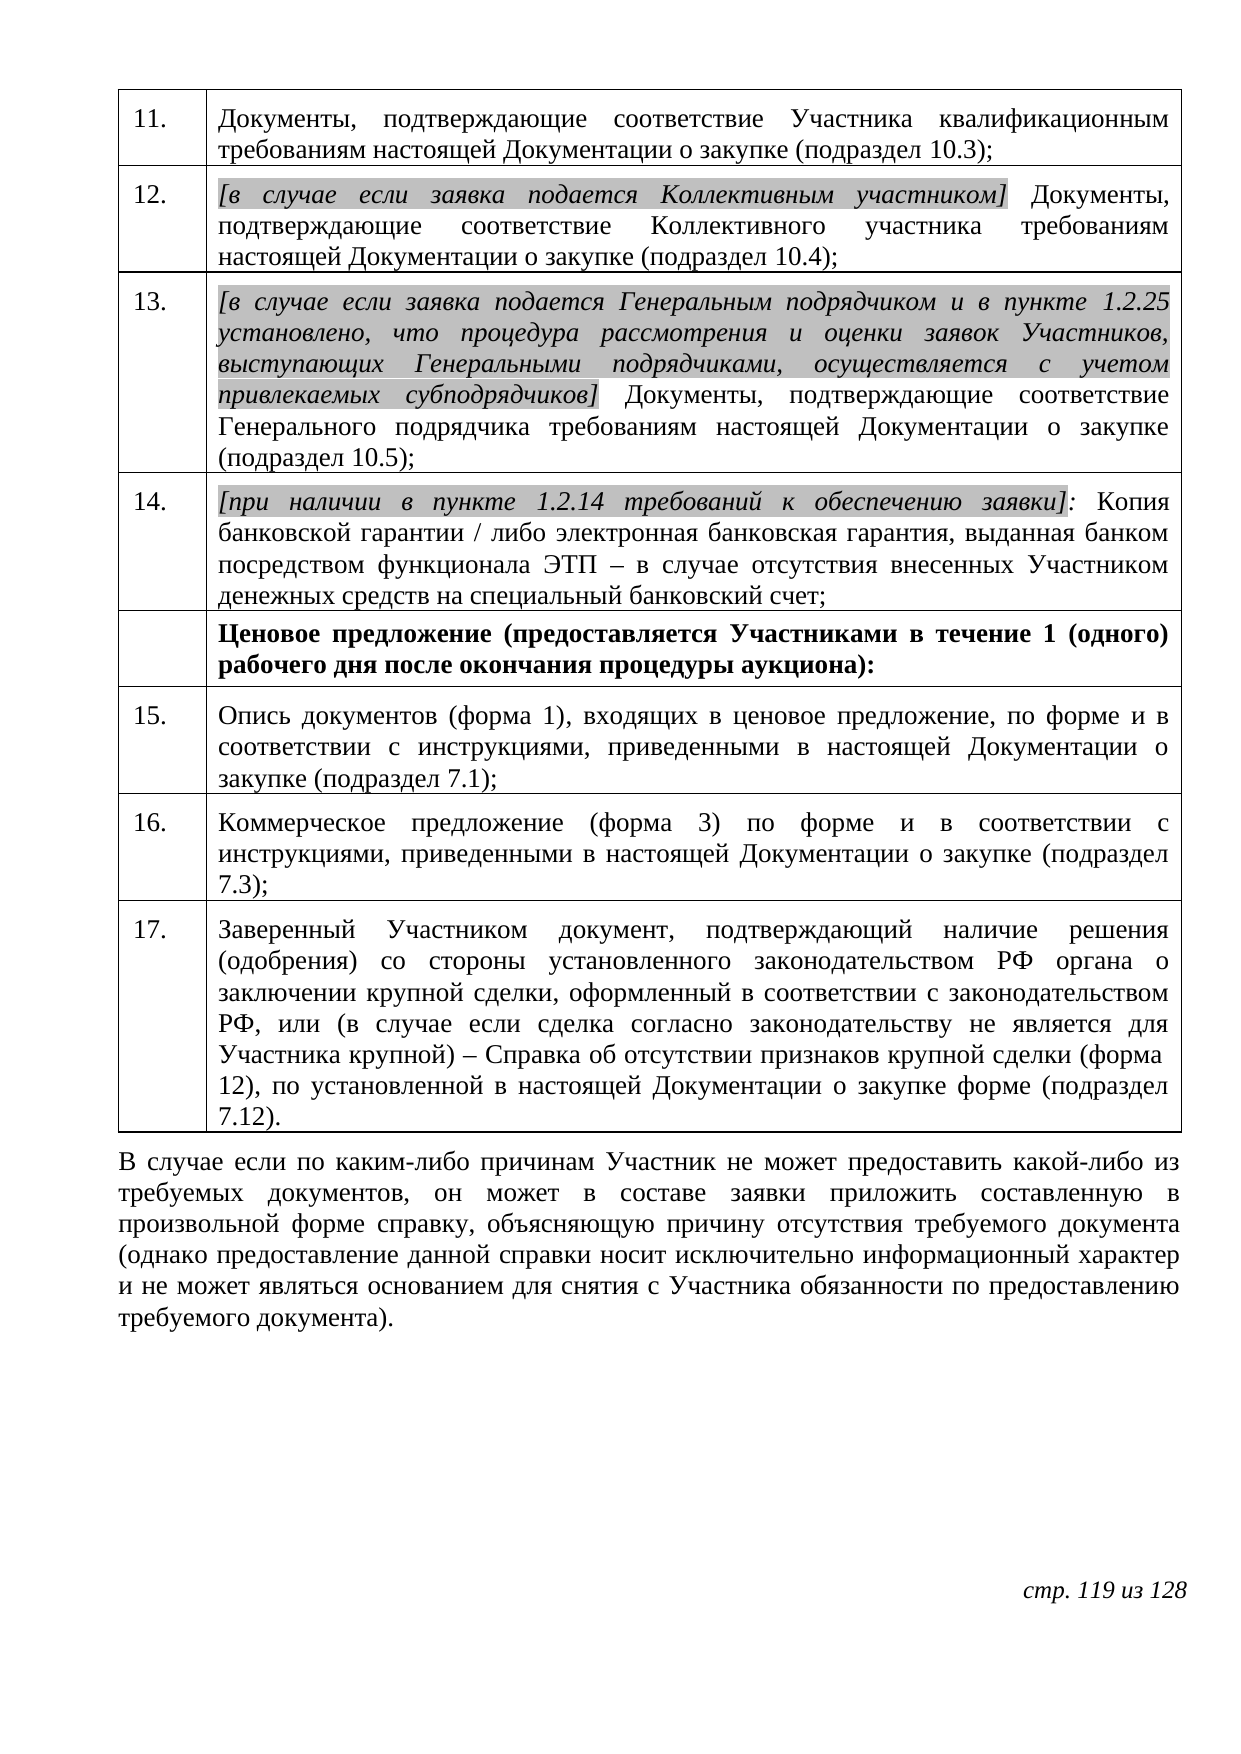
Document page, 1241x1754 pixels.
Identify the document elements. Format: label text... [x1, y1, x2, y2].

table_cell [в случае если заявка подается Коллективным участником] Документы, подтверждающие соответствие Коллективного участника требованиям настоящей Документации о закупке (подраздел 10.4); [207, 166, 1181, 271]
table_cell [при наличии в пункте 1.2.14 требований к обеспечению заявки]: Копия банковской гарантии / либо электронная банковская гарантия, выданная банком посредством функционала ЭТП – в случае отсутствия внесенных Участником денежных средств на специальный банковский счет; [207, 473, 1181, 610]
table_cell Заверенный Участником документ, подтверждающий наличие решения (одобрения) со стороны установленного законодательством РФ органа о заключении крупной сделки, оформленный в соответствии с законодательством РФ, или (в случае если сделка согласно законодательству не является для Участника крупной) – Справка об отсутствии признаков крупной сделки (форма 12), по установленной в настоящей Документации о закупке форме (подраздел 7.12). [207, 901, 1181, 1131]
table_cell [119, 687, 206, 793]
table_cell [119, 166, 206, 271]
table_cell [119, 273, 206, 472]
table_cell Коммерческое предложение (форма 3) по форме и в соответствии с инструкциями, приведенными в настоящей Документации о закупке (подраздел 7.3); [207, 794, 1181, 900]
table_cell [119, 90, 206, 164]
list В случае если по каким-либо причинам Участник не может предоставить какой-либо из требуемых документов, он может в составе заявки приложить составленную в произвольной форме справку, объясняющую причину отсутствия требуемого документа (однако предоставление данной справки носит исключительно информационный характер и не может являться основанием для снятия с Участника обязанности по предоставлению требуемого документа). [118, 1145, 1181, 1332]
table_cell Ценовое предложение (предоставляется Участниками в течение 1 (одного) рабочего дня после окончания процедуры аукциона): [207, 611, 1181, 686]
table_cell [119, 611, 206, 686]
table_cell [в случае если заявка подается Генеральным подрядчиком и в пункте 1.2.25 установлено, что процедура рассмотрения и оценки заявок Участников, выступающих Генеральными подрядчиками, осуществляется с учетом привлекаемых субподрядчиков] Документы, подтверждающие соответствие Генерального подрядчика требованиям настоящей Документации о закупке (подраздел 10.5); [207, 273, 1181, 472]
table_cell Опись документов (форма 1), входящих в ценовое предложение, по форме и в соответствии с инструкциями, приведенными в настоящей Документации о закупке (подраздел 7.1); [207, 687, 1181, 793]
table_cell [119, 794, 206, 900]
table_cell [119, 473, 206, 610]
table_cell Документы, подтверждающие соответствие Участника квалификационным требованиям настоящей Документации о закупке (подраздел 10.3); [207, 90, 1181, 164]
table_cell [119, 901, 206, 1131]
